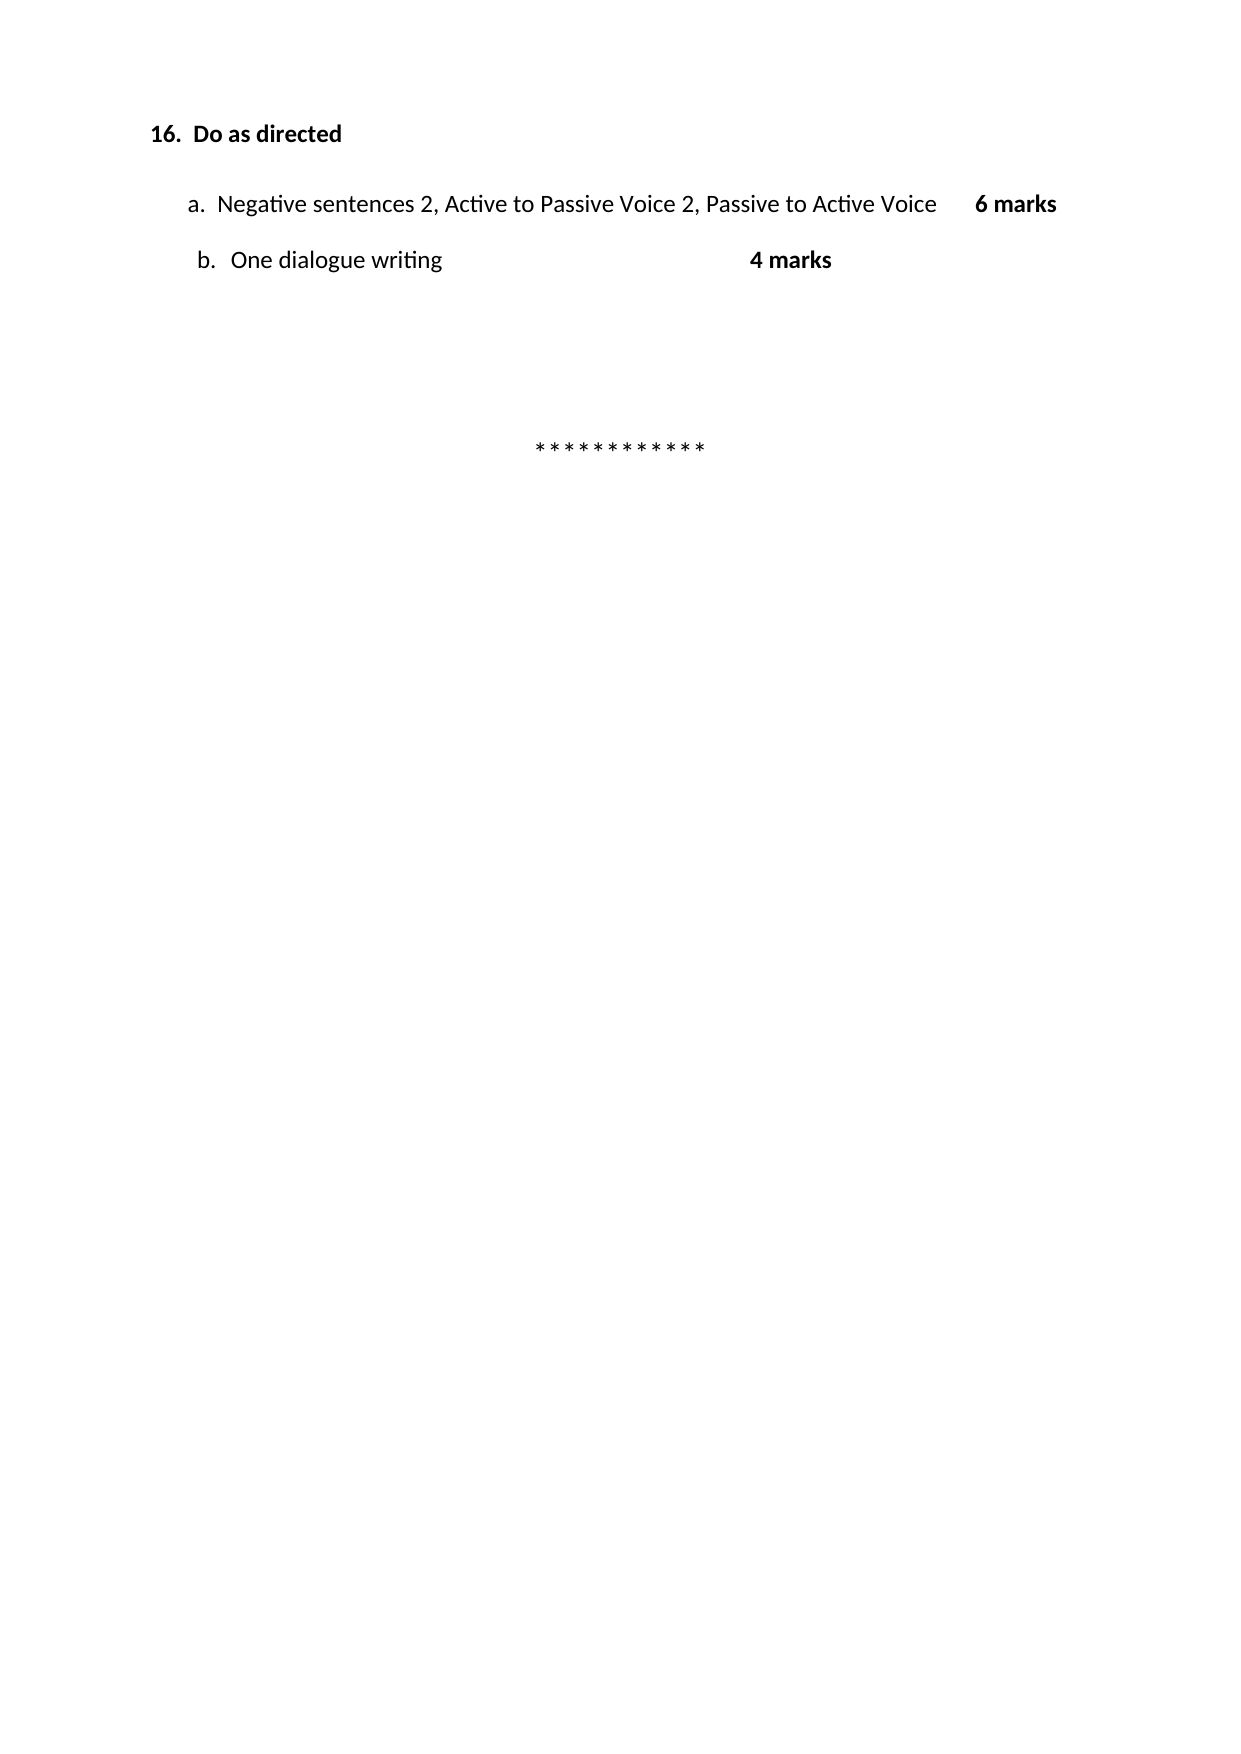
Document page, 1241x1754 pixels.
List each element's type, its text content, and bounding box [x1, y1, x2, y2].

text ************ [150, 435, 1090, 471]
text b. One dialogue writing 4 marks [150, 244, 1090, 274]
text a. Negative sentences 2, Active to Passive Voice 2, Passive to Active Voice 6 marks [150, 188, 1090, 219]
text 16. Do as directed [150, 118, 1090, 149]
